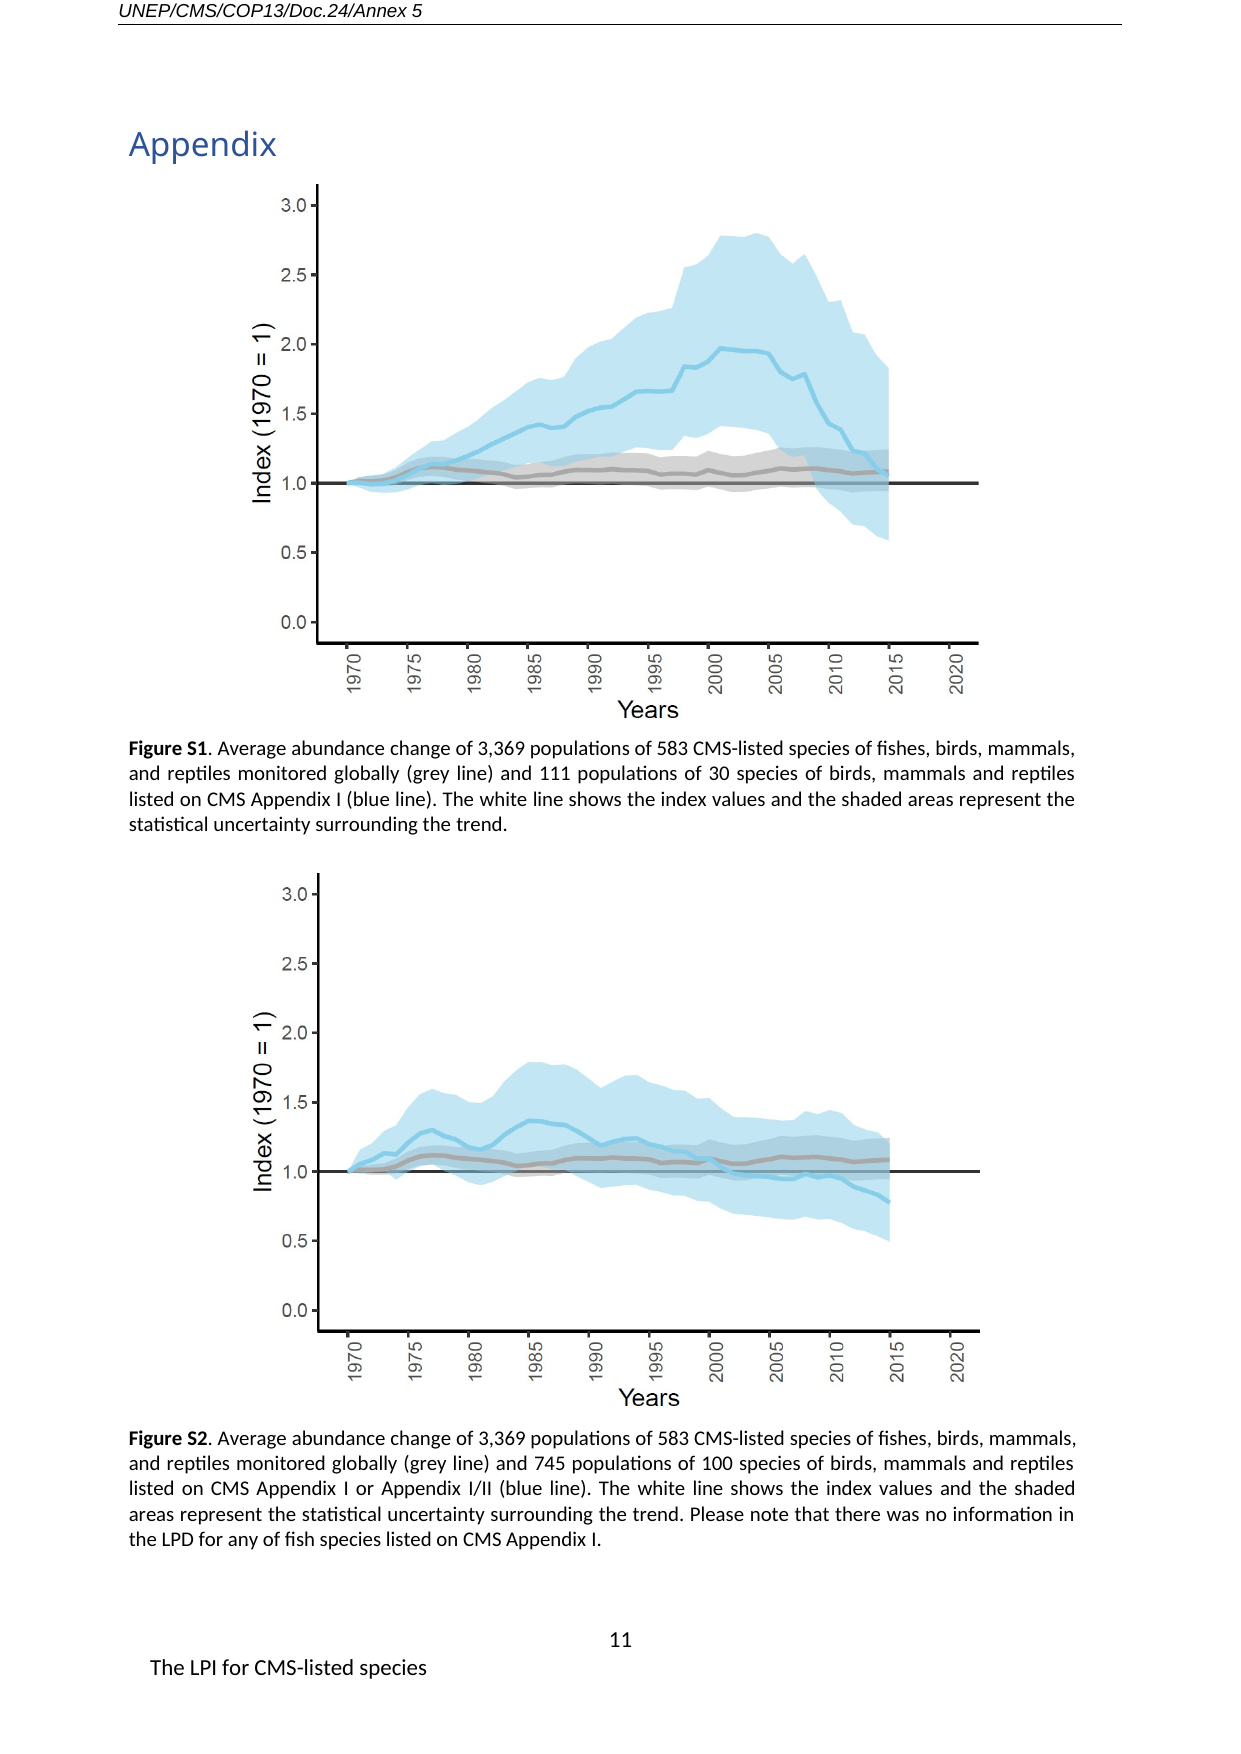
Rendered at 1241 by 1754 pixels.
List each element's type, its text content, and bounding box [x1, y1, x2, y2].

picture [251, 184, 979, 718]
subtitle Appendix [128, 120, 1122, 166]
text Figure S2. Average abundance change of 3,369 populations of 583 CMS-listed species of fishes, birds, mammals, and reptiles monitored globally (grey line) and 745 populations of 100 species of birds, mammals and reptiles listed on CMS Appendix I or Appendix I/II (blue line). The white line shows the index values and the shaded areas represent the statistical uncertainty surrounding the trend. Please note that there was no information in the LPD for any of fish species listed on CMS Appendix I. [128, 1425, 1077, 1552]
picture [252, 873, 980, 1406]
